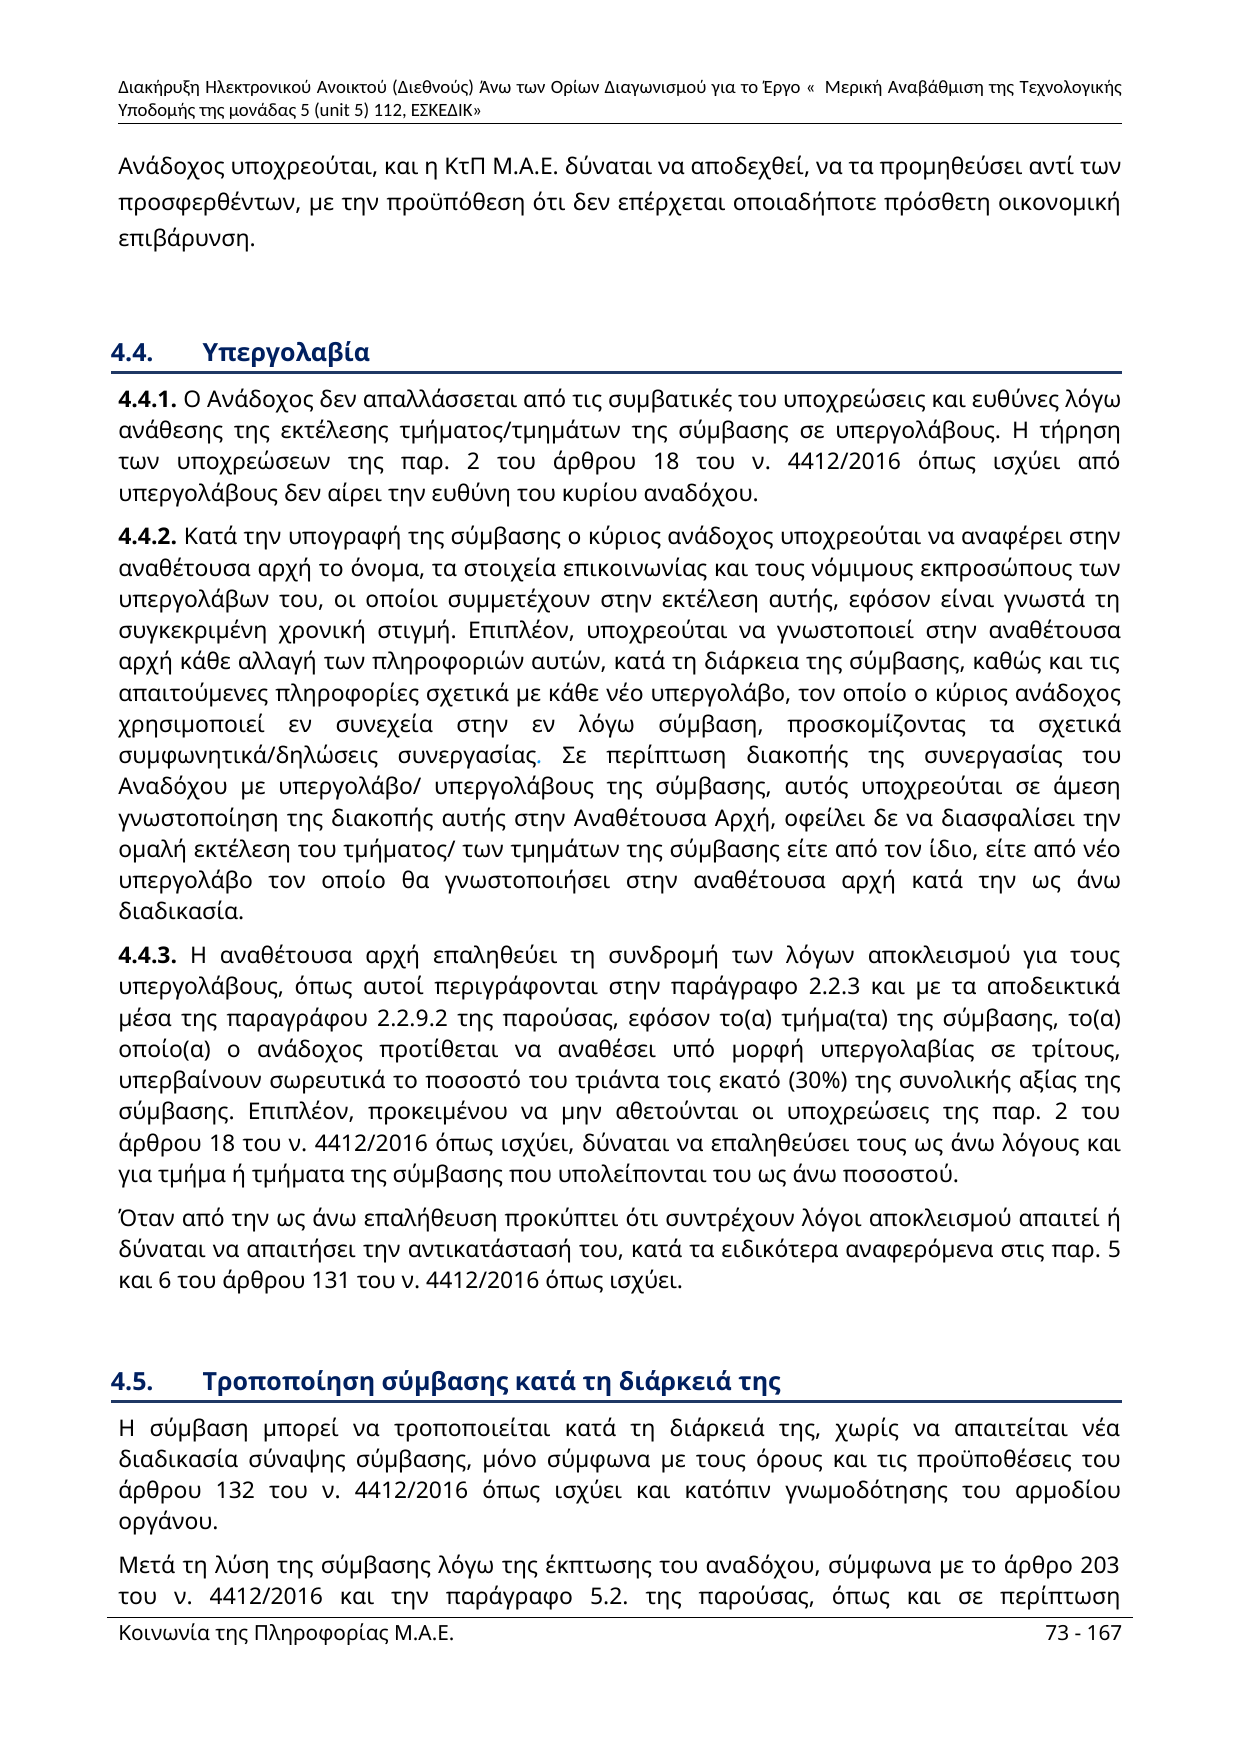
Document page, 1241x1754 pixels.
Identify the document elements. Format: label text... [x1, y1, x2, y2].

text 4.4.2. Κατά την υπογραφή της σύμβασης ο κύριος ανάδοχος υποχρεούται να αναφέρει στην αναθέτουσα αρχή το όνομα, τα στοιχεία επικοινωνίας και τους νόμιμους εκπροσώπους των υπεργολάβων του, οι οποίοι συμμετέχουν στην εκτέλεση αυτής, εφόσον είναι γνωστά τη συγκεκριμένη χρονική στιγμή. Επιπλέον, υποχρεούται να γνωστοποιεί στην αναθέτουσα αρχή κάθε αλλαγή των πληροφοριών αυτών, κατά τη διάρκεια της σύμβασης, καθώς και τις απαιτούμενες πληροφορίες σχετικά με κάθε νέο υπεργολάβο, τον οποίο ο κύριος ανάδοχος χρησιμοποιεί εν συνεχεία στην εν λόγω σύμβαση, προσκομίζοντας τα σχετικά συμφωνητικά/δηλώσεις συνεργασίας. Σε περίπτωση διακοπής της συνεργασίας του Αναδόχου με υπεργολάβο/ υπεργολάβους της σύμβασης, αυτός υποχρεούται σε άμεση γνωστοποίηση της διακοπής αυτής στην Αναθέτουσα Αρχή, οφείλει δε να διασφαλίσει την ομαλή εκτέλεση του τμήματος/ των τμημάτων της σύμβασης είτε από τον ίδιο, είτε από νέο υπεργολάβο τον οποίο θα γνωστοποιήσει στην αναθέτουσα αρχή κατά την ως άνω διαδικασία. [118, 520, 1122, 926]
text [118, 150, 1122, 253]
subtitle Τροποποίηση σύμβασης κατά τη διάρκειά της [111, 1364, 1122, 1400]
text Όταν από την ως άνω επαλήθευση προκύπτει ότι συντρέχουν λόγοι αποκλεισμού απαιτεί ή δύναται να απαιτήσει την αντικατάστασή του, κατά τα ειδικότερα αναφερόμενα στις παρ. 5 και 6 του άρθρου 131 του ν. 4412/2016 όπως ισχύει. [118, 1201, 1122, 1295]
text 4.4.1. Ο Ανάδοχος δεν απαλλάσσεται από τις συμβατικές του υποχρεώσεις και ευθύνες λόγω ανάθεσης της εκτέλεσης τμήματος/τμημάτων της σύμβασης σε υπεργολάβους. Η τήρηση των υποχρεώσεων της παρ. 2 του άρθρου 18 του ν. 4412/2016 όπως ισχύει από υπεργολάβους δεν αίρει την ευθύνη του κυρίου αναδόχου. [118, 383, 1122, 508]
text Η σύμβαση μπορεί να τροποποιείται κατά τη διάρκειά της, χωρίς να απαιτείται νέα διαδικασία σύναψης σύμβασης, μόνο σύμφωνα με τους όρους και τις προϋποθέσεις του άρθρου 132 του ν. 4412/2016 όπως ισχύει και κατόπιν γνωμοδότησης του αρμοδίου οργάνου. [118, 1412, 1122, 1537]
text 4.4.3. Η αναθέτουσα αρχή επαληθεύει τη συνδρομή των λόγων αποκλεισμού για τους υπεργολάβους, όπως αυτοί περιγράφονται στην παράγραφο 2.2.3 και με τα αποδεικτικά μέσα της παραγράφου 2.2.9.2 της παρούσας, εφόσον το(α) τμήμα(τα) της σύμβασης, το(α) οποίο(α) ο ανάδοχος προτίθεται να αναθέσει υπό μορφή υπεργολαβίας σε τρίτους, υπερβαίνουν σωρευτικά το ποσοστό του τριάντα τοις εκατό (30%) της συνολικής αξίας της σύμβασης. Επιπλέον, προκειμένου να μην αθετούνται οι υποχρεώσεις της παρ. 2 του άρθρου 18 του ν. 4412/2016 όπως ισχύει, δύναται να επαληθεύσει τους ως άνω λόγους και για τμήμα ή τμήματα της σύμβασης που υπολείπονται του ως άνω ποσοστού. [118, 939, 1122, 1189]
subtitle Υπεργολαβία [111, 335, 1122, 371]
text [118, 1549, 1122, 1612]
